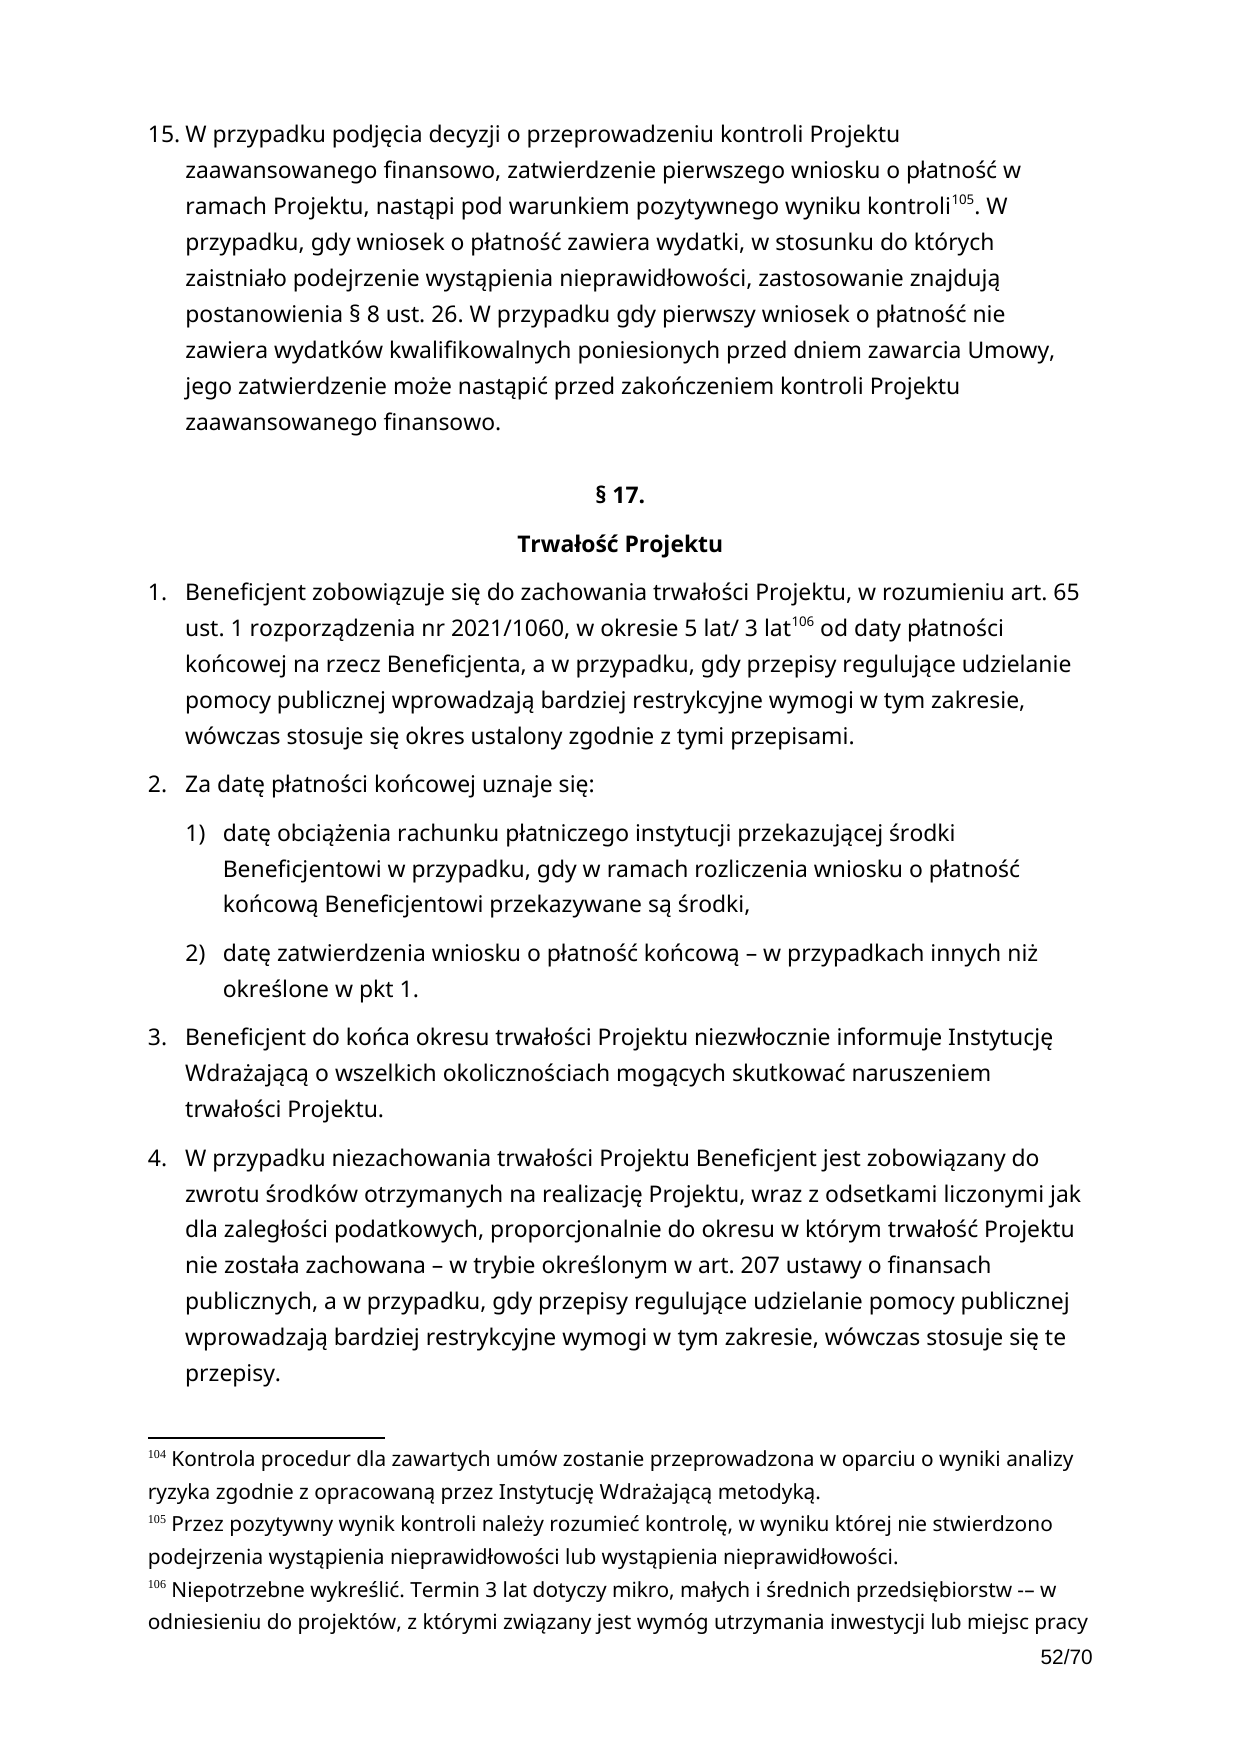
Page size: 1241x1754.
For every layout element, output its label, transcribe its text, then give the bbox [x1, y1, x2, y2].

list W przypadku podjęcia decyzji o przeprowadzeniu kontroli Projektu zaawansowanego finansowo, zatwierdzenie pierwszego wniosku o płatność w ramach Projektu, nastąpi pod warunkiem pozytywnego wyniku kontroli. W przypadku, gdy wniosek o płatność zawiera wydatki, w stosunku do których zaistniało podejrzenie wystąpienia nieprawidłowości, zastosowanie znajdują postanowienia § 8 ust. 26. W przypadku gdy pierwszy wniosek o płatność nie zawiera wydatków kwalifikowalnych poniesionych przed dniem zawarcia Umowy, jego zatwierdzenie może nastąpić przed zakończeniem kontroli Projektu zaawansowanego finansowo. [148, 118, 1092, 437]
list W przypadku niezachowania trwałości Projektu Beneficjent jest zobowiązany do zwrotu środków otrzymanych na realizację Projektu, wraz z odsetkami liczonymi jak dla zaległości podatkowych, proporcjonalnie do okresu w którym trwałość Projektu nie została zachowana – w trybie określonym w art. 207 ustawy o finansach publicznych, a w przypadku, gdy przepisy regulujące udzielanie pomocy publicznej wprowadzają bardziej restrykcyjne wymogi w tym zakresie, wówczas stosuje się te przepisy. [148, 1142, 1092, 1388]
text § 17. [148, 479, 1092, 510]
list Beneficjent do końca okresu trwałości Projektu niezwłocznie informuje Instytucję Wdrażającą o wszelkich okolicznościach mogących skutkować naruszeniem trwałości Projektu. [148, 1021, 1092, 1124]
list Za datę płatności końcowej uznaje się: [148, 768, 1092, 799]
list datę zatwierdzenia wniosku o płatność końcową – w przypadkach innych niż określone w pkt 1. [185, 937, 1092, 1004]
list Beneficjent zobowiązuje się do zachowania trwałości Projektu, w rozumieniu art. 65 ust. 1 rozporządzenia nr 2021/1060, w okresie 5 lat/ 3 lat od daty płatności końcowej na rzecz Beneficjenta, a w przypadku, gdy przepisy regulujące udzielanie pomocy publicznej wprowadzają bardziej restrykcyjne wymogi w tym zakresie, wówczas stosuje się okres ustalony zgodnie z tymi przepisami. [148, 576, 1092, 751]
text Trwałość Projektu [148, 527, 1092, 559]
list datę obciążenia rachunku płatniczego instytucji przekazującej środki Beneficjentowi w przypadku, gdy w ramach rozliczenia wniosku o płatność końcową Beneficjentowi przekazywane są środki, [185, 817, 1092, 920]
